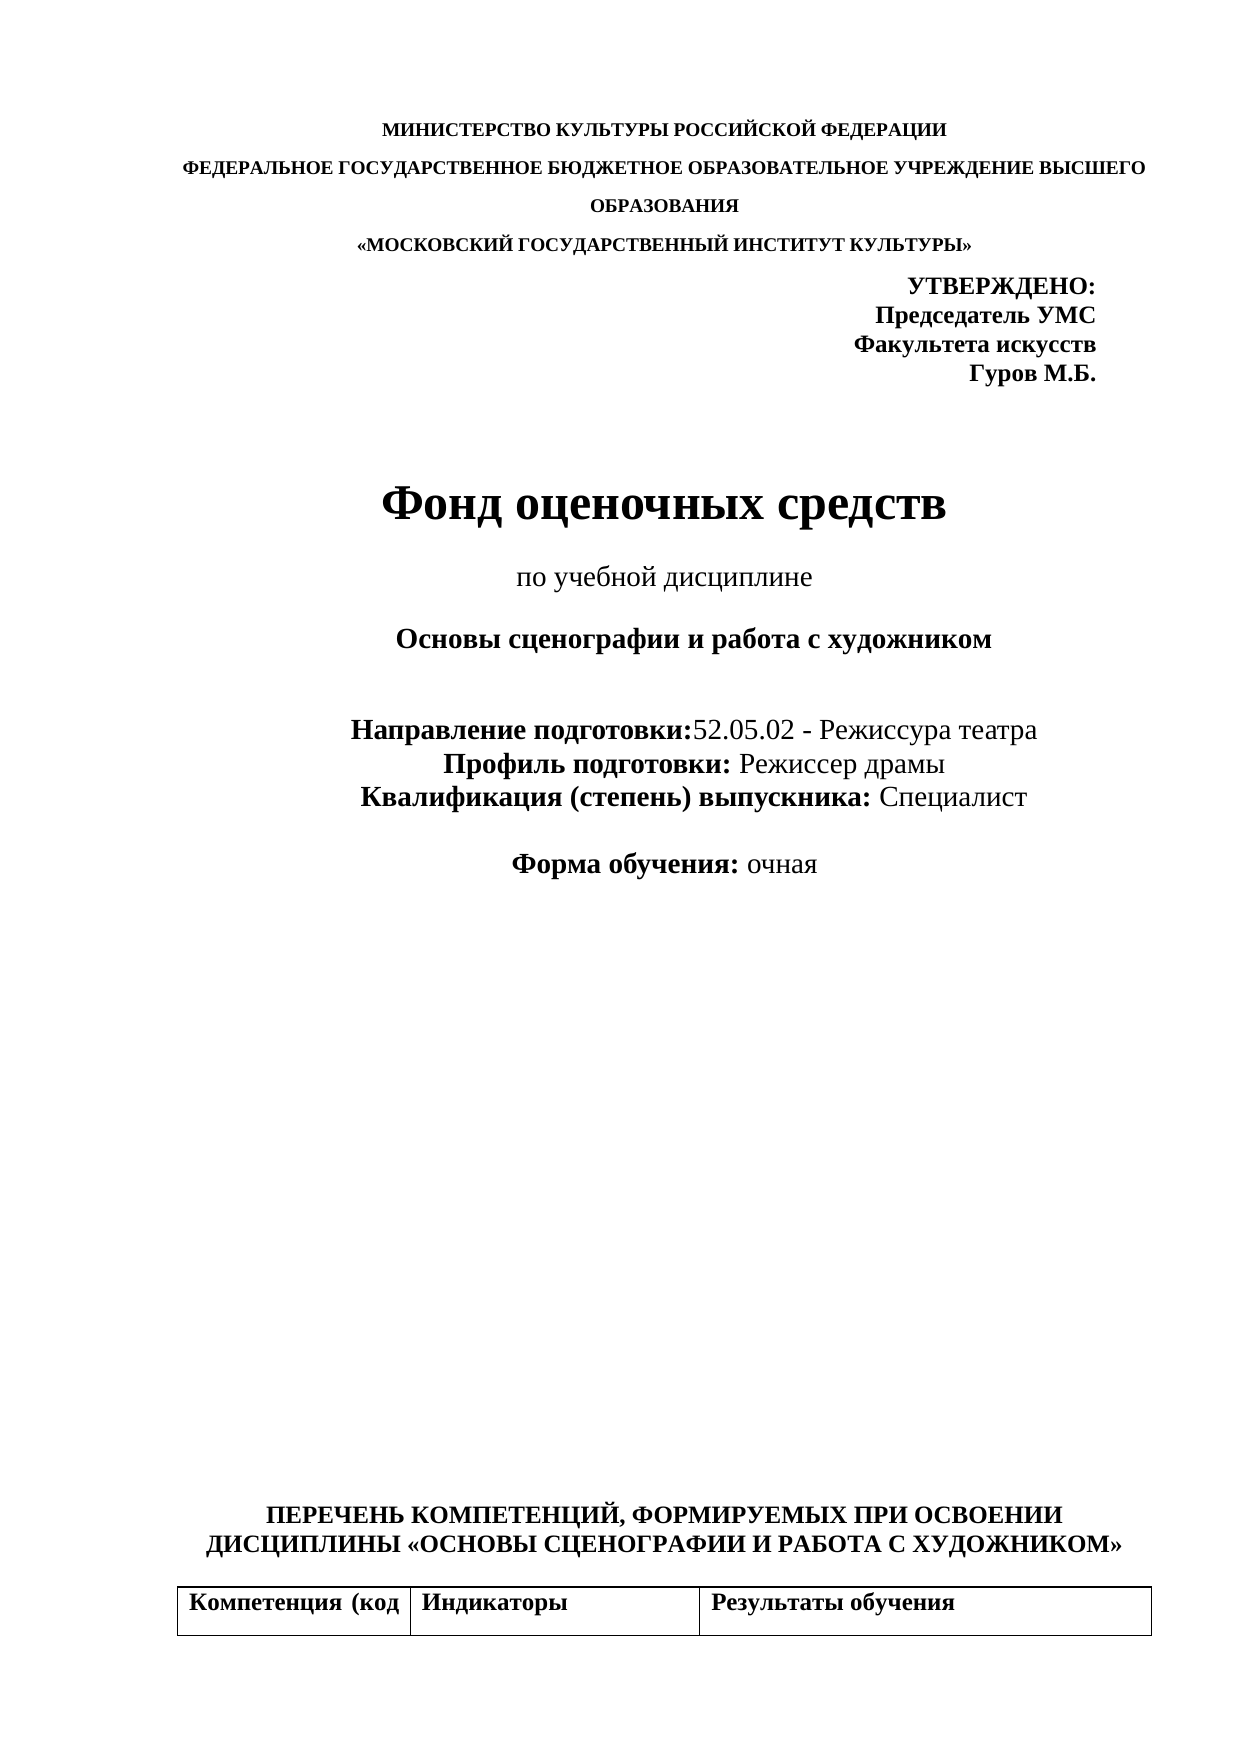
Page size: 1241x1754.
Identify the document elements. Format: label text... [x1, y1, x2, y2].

table_header Результаты обучения [700, 1588, 1151, 1635]
text Профиль подготовки: Режиссер драмы [177, 746, 1152, 779]
text «МОСКОВСКИЙ ГОСУДАРСТВЕННЫЙ ИНСТИТУТ КУЛЬТУРЫ» [177, 233, 1152, 271]
text ФЕДЕРАЛЬНОЕ ГОСУДАРСТВЕННОЕ БЮДЖЕТНОЕ ОБРАЗОВАТЕЛЬНОЕ УЧРЕЖДЕНИЕ ВЫСШЕГО ОБРАЗОВАНИЯ [177, 156, 1152, 233]
text Фонд оценочных средств [177, 473, 1152, 530]
text Направление подготовки:52.05.02 - Режиссура театра [177, 712, 1152, 746]
text ПЕРЕЧЕНЬ КОМПЕТЕНЦИЙ, ФОРМИРУЕМЫХ ПРИ ОСВОЕНИИ ДИСЦИПЛИНЫ «Основы сценографии и работа с художником» [177, 1500, 1152, 1558]
text Квалификация (степень) выпускника: Специалист [177, 779, 1152, 813]
text Форма обучения: очная [162, 846, 1152, 880]
text МИНИСТЕРСТВО КУЛЬТУРЫ РОССИЙСКОЙ ФЕДЕРАЦИИ [177, 118, 1152, 156]
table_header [178, 1588, 410, 1635]
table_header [411, 1588, 699, 1635]
text Основы сценографии и работа с художником [177, 621, 1152, 655]
table_header УТВЕРЖДЕНО: Председатель УМС Факультета искусств Гуров М.Б. [665, 271, 1107, 386]
text по учебной дисциплине [177, 559, 1152, 592]
